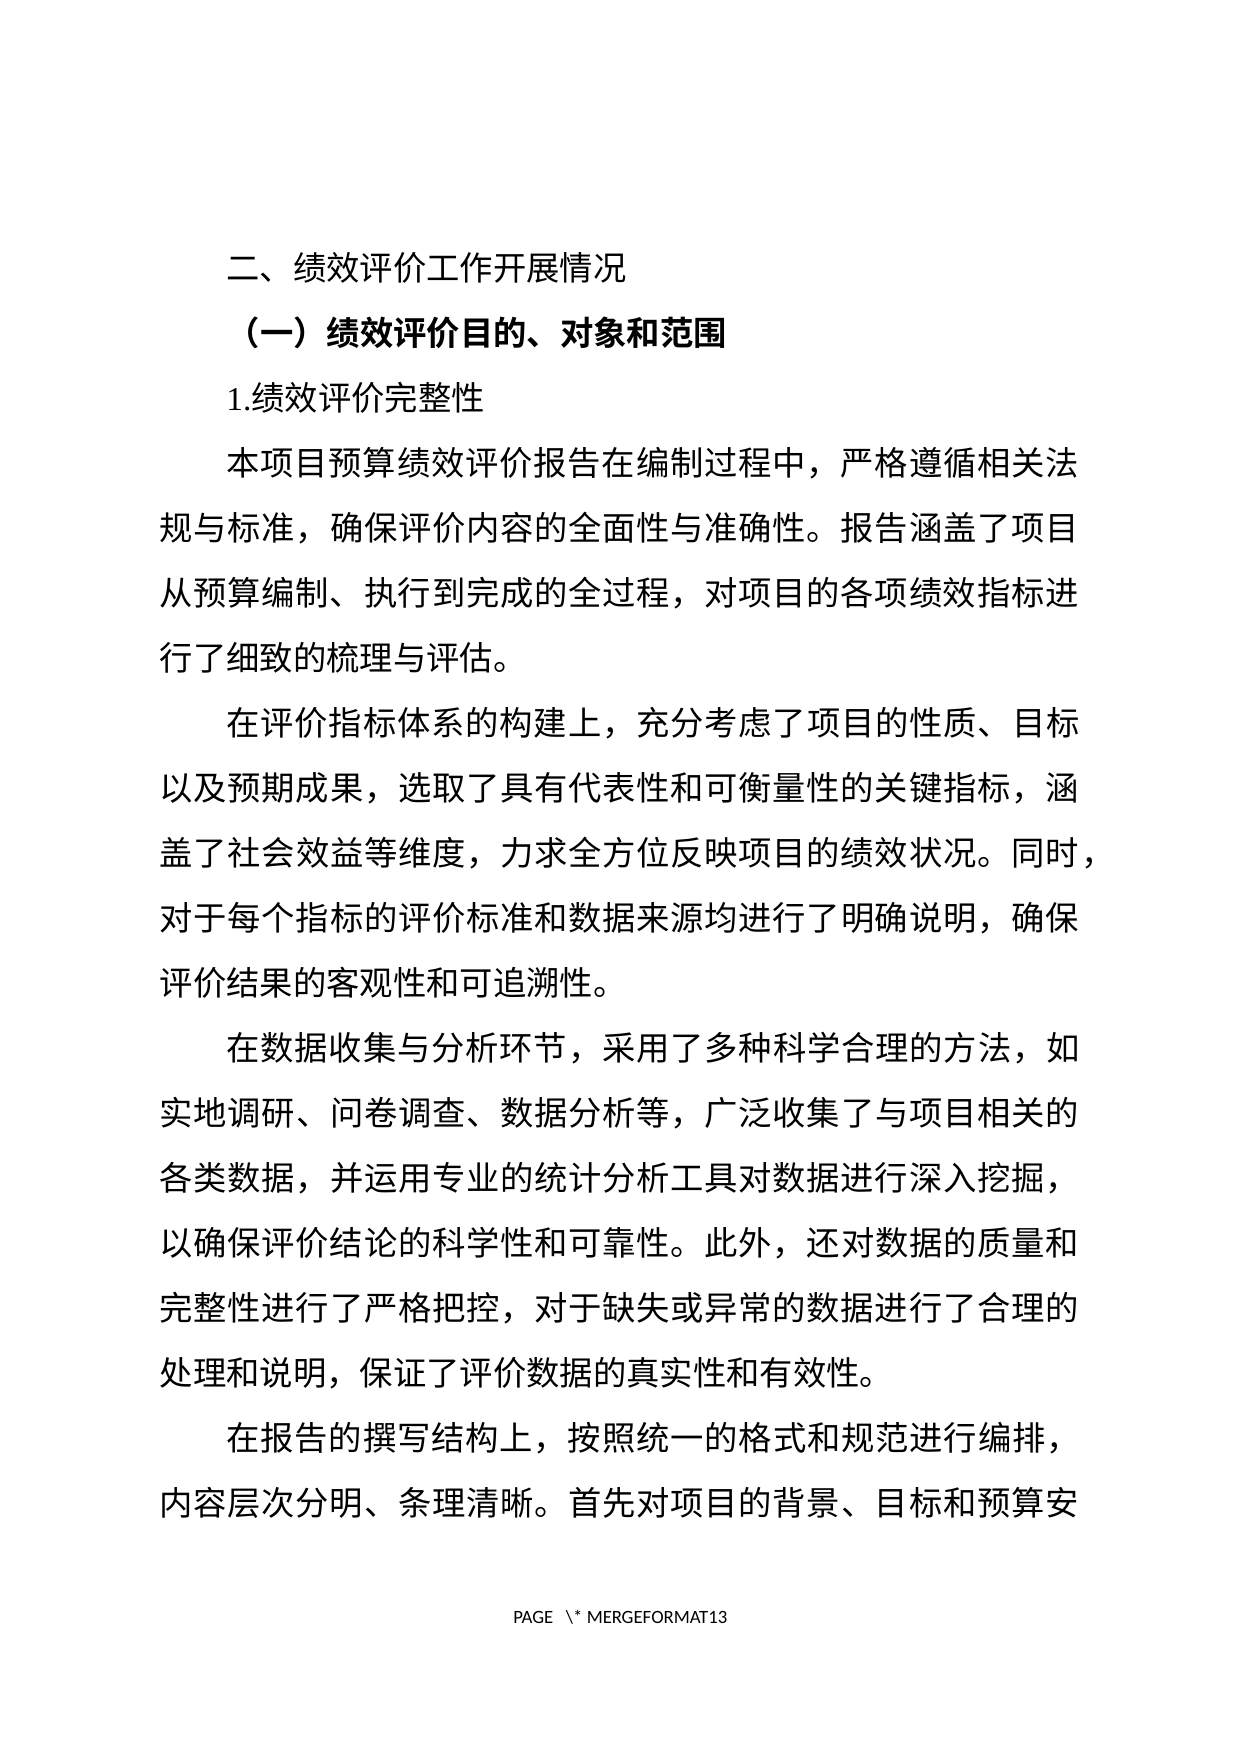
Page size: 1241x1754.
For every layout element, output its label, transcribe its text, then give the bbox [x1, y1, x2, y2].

text 二、绩效评价工作开展情况 [159, 233, 1081, 298]
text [159, 1403, 1081, 1533]
title 1.绩效评价完整性 [159, 363, 1081, 428]
text 在数据收集与分析环节，采用了多种科学合理的方法，如实地调研、问卷调查、数据分析等，广泛收集了与项目相关的各类数据，并运用专业的统计分析工具对数据进行深入挖掘，以确保评价结论的科学性和可靠性。此外，还对数据的质量和完整性进行了严格把控，对于缺失或异常的数据进行了合理的处理和说明，保证了评价数据的真实性和有效性。 [159, 1013, 1081, 1403]
text 本项目预算绩效评价报告在编制过程中，严格遵循相关法规与标准，确保评价内容的全面性与准确性。报告涵盖了项目从预算编制、执行到完成的全过程，对项目的各项绩效指标进行了细致的梳理与评估。 [159, 428, 1081, 688]
text 在评价指标体系的构建上，充分考虑了项目的性质、目标以及预期成果，选取了具有代表性和可衡量性的关键指标，涵盖了社会效益等维度，力求全方位反映项目的绩效状况。同时，对于每个指标的评价标准和数据来源均进行了明确说明，确保评价结果的客观性和可追溯性。 [159, 688, 1081, 1013]
text （一）绩效评价目的、对象和范围 [159, 298, 1081, 363]
